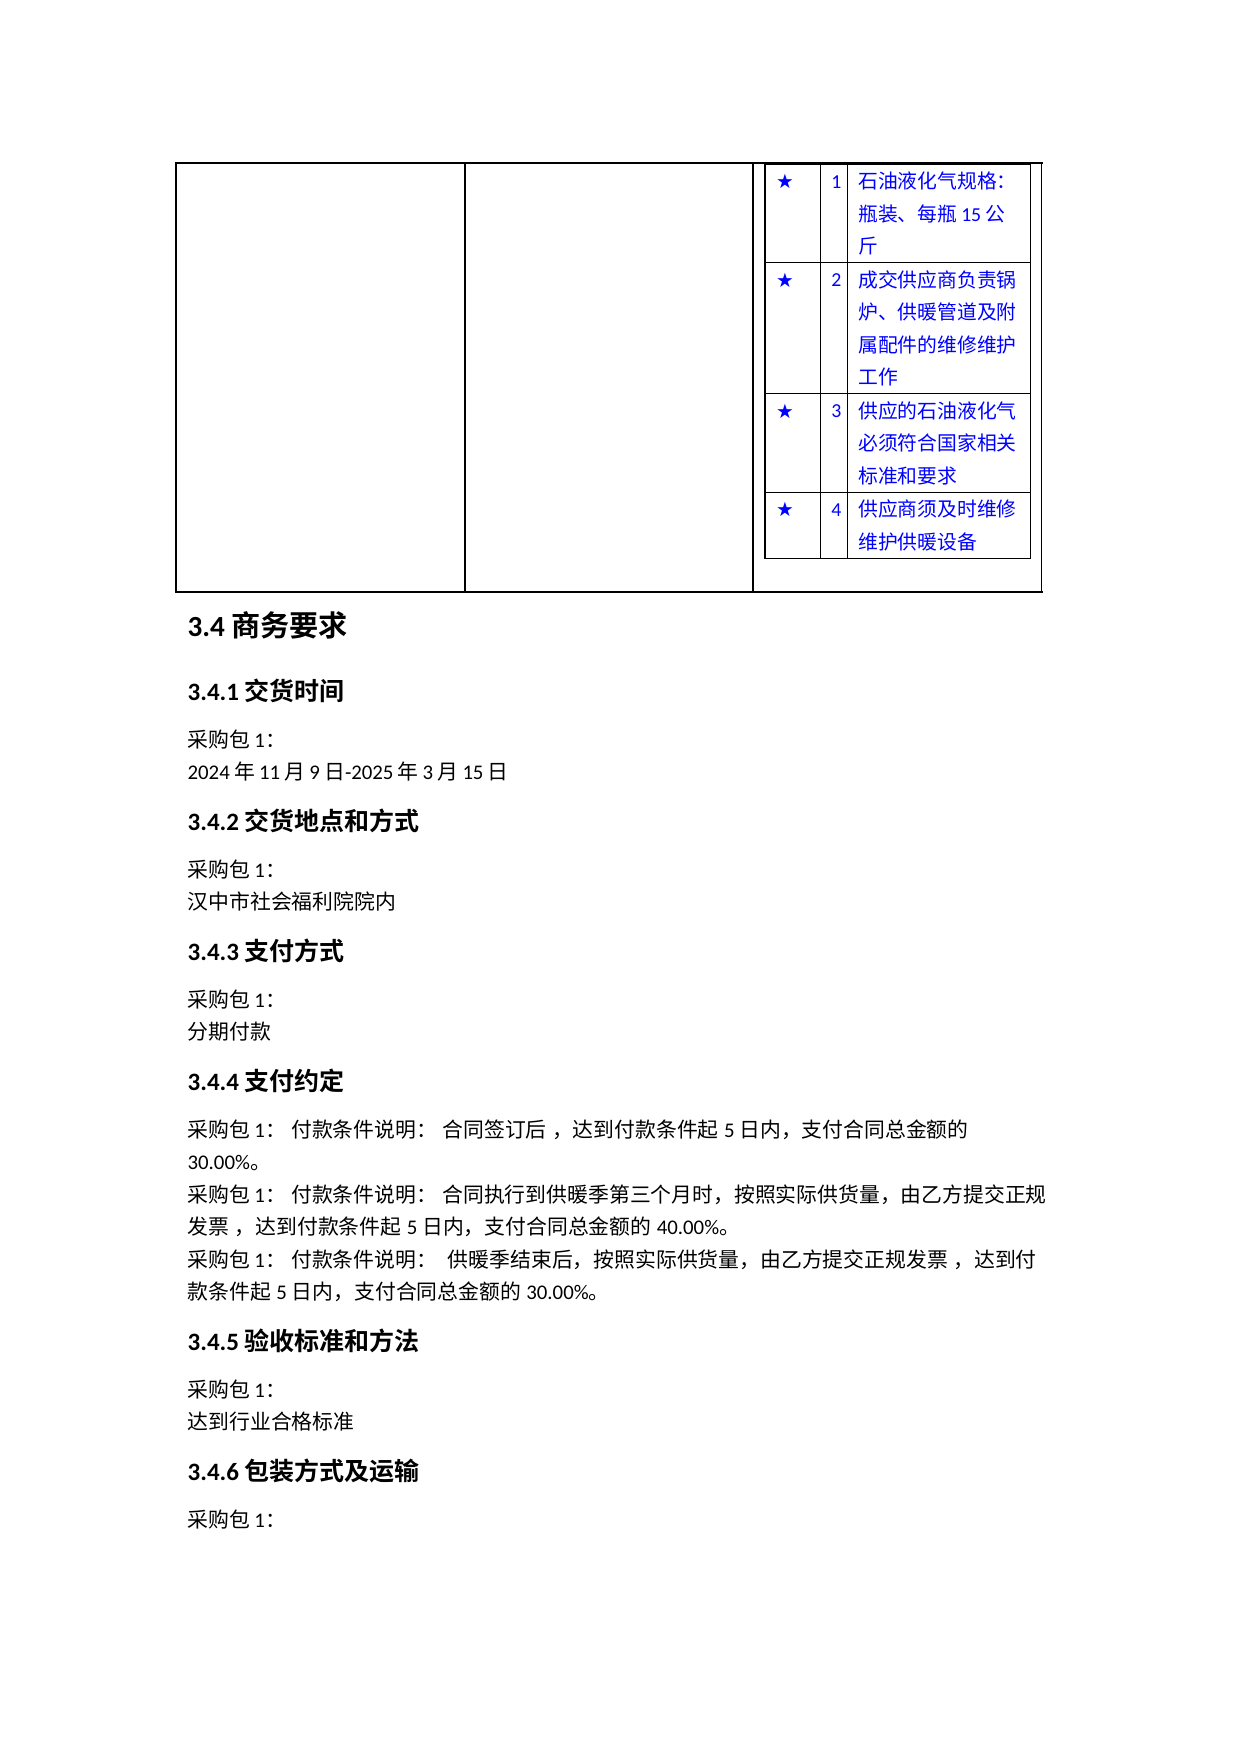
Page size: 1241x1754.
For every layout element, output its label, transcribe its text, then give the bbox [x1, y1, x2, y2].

text 3.4.5验收标准和方法 [187, 1308, 1053, 1373]
text 3.4商务要求 [187, 593, 1053, 658]
table_cell 1 [466, 164, 752, 591]
text 2024年11月9日-2025年3月15日 [187, 755, 1053, 788]
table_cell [754, 164, 1041, 591]
text 采购包1： [187, 983, 1053, 1015]
text 采购包1： 付款条件说明： 供暖季结束后，按照实际供货量，由乙方提交正规发票 ，达到付款条件起 5 日内，支付合同总金额的 30.00%。 [187, 1243, 1053, 1308]
text 3.4.4支付约定 [187, 1048, 1053, 1113]
text 采购包1： [187, 1503, 1053, 1535]
text 3.4.6包装方式及运输 [187, 1438, 1053, 1503]
text 采购包1： [187, 853, 1053, 885]
text 分期付款 [187, 1015, 1053, 1048]
text 采购包1： 付款条件说明： 合同执行到供暖季第三个月时，按照实际供货量，由乙方提交正规发票 ，达到付款条件起 5 日内，支付合同总金额的 40.00%。 [187, 1178, 1053, 1243]
text 3.4.1交货时间 [187, 658, 1053, 723]
text 3.4.2交货地点和方式 [187, 788, 1053, 853]
text 达到行业合格标准 [187, 1405, 1053, 1438]
text 3.4.3支付方式 [187, 918, 1053, 983]
text 采购包1： [187, 1373, 1053, 1405]
text 采购包1： [187, 723, 1053, 755]
text 汉中市社会福利院院内 [187, 885, 1053, 918]
table_cell ★ [177, 164, 464, 591]
text 采购包1： 付款条件说明： 合同签订后 ，达到付款条件起 5 日内，支付合同总金额的 30.00%。 [187, 1113, 1053, 1178]
